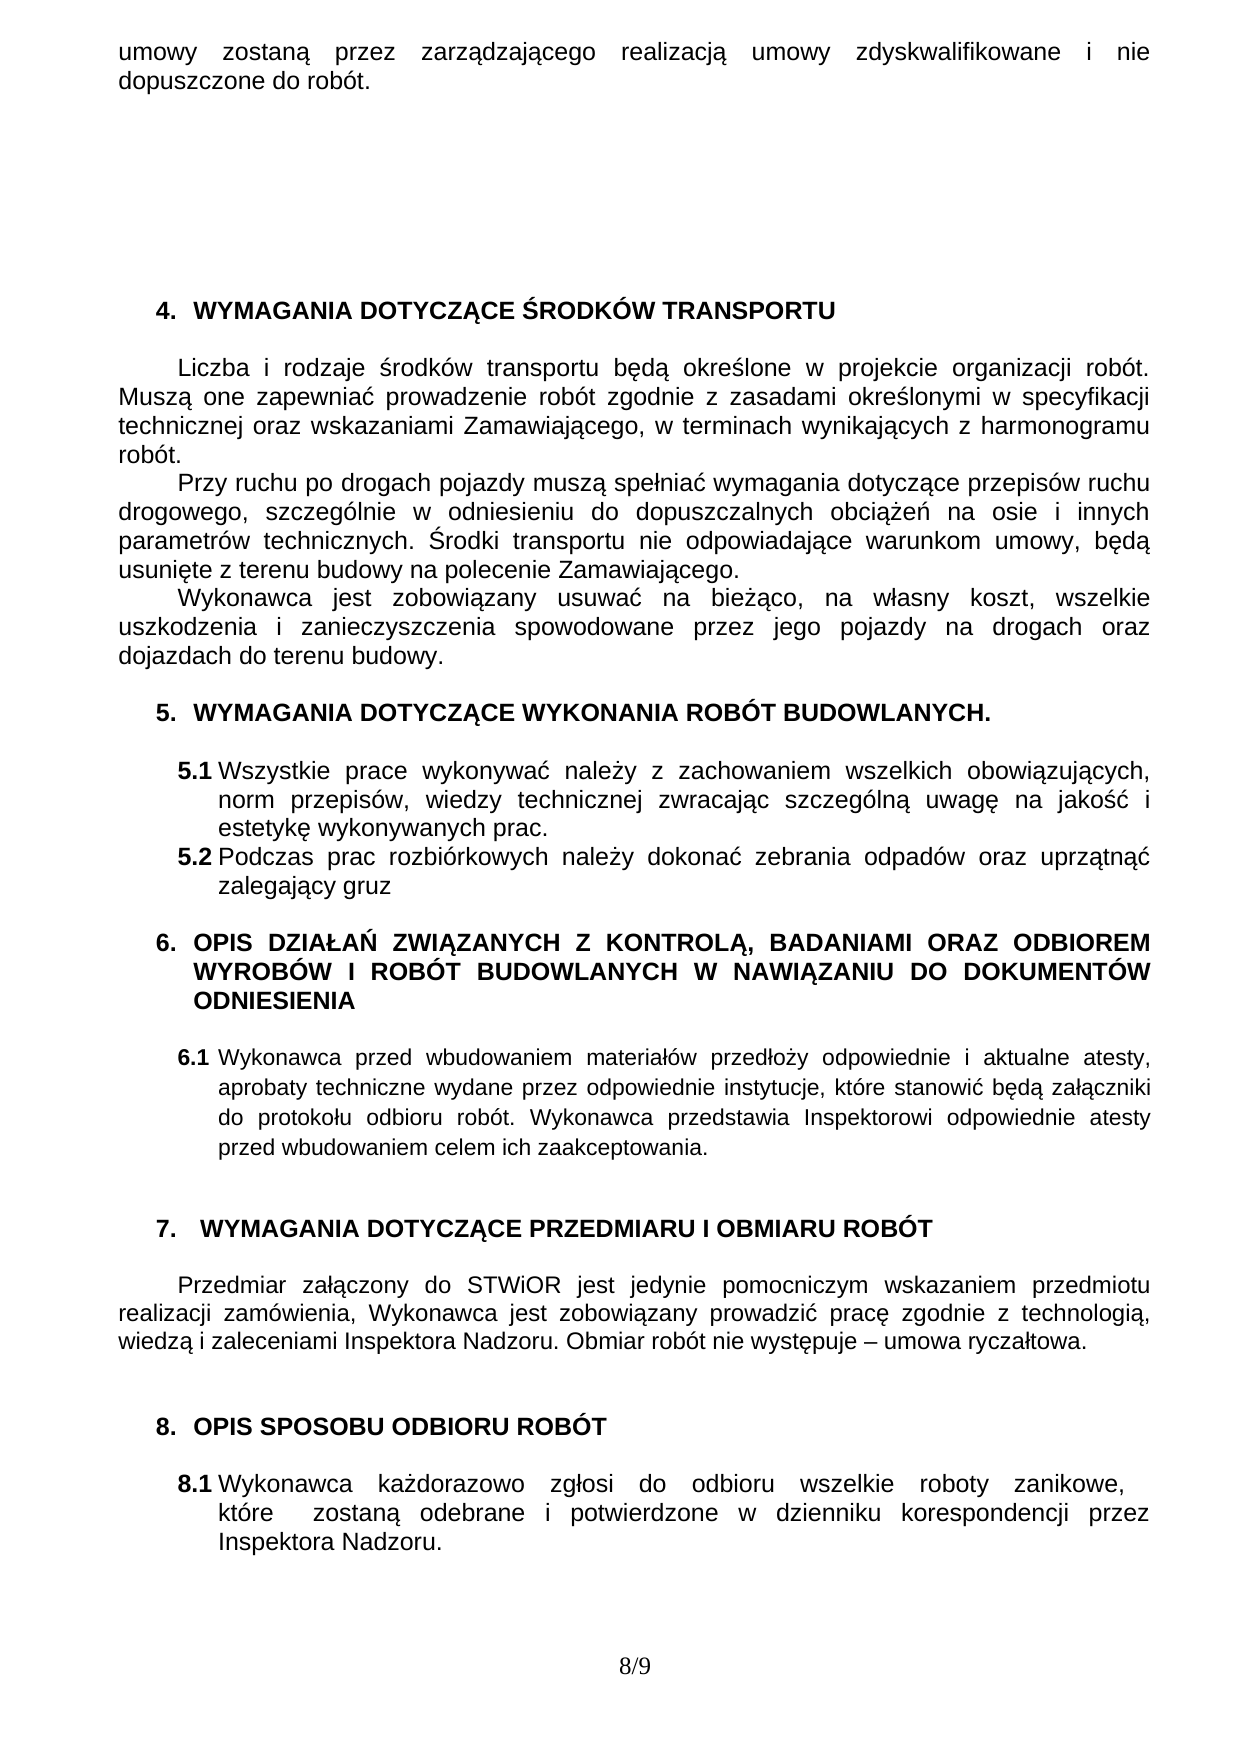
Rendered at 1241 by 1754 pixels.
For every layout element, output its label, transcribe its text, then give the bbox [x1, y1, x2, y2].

list OPIS SPOSOBU ODBIORU ROBÓT [156, 1412, 1152, 1440]
text Przy ruchu po drogach pojazdy muszą spełniać wymagania dotyczące przepisów ruchu drogowego, szczególnie w odniesieniu do dopuszczalnych obciążeń na osie i innych parametrów technicznych. Środki transportu nie odpowiadające warunkom umowy, będą usunięte z terenu budowy na polecenie Zamawiającego. [118, 468, 1152, 583]
list WYMAGANIA DOTYCZĄCE ŚRODKÓW TRANSPORTU [156, 296, 1152, 325]
text Przedmiar załączony do STWiOR jest jedynie pomocniczym wskazaniem przedmiotu realizacji zamówienia, Wykonawca jest zobowiązany prowadzić pracę zgodnie z technologią, wiedzą i zaleceniami Inspektora Nadzoru. Obmiar robót nie występuje – umowa ryczałtowa. [118, 1271, 1152, 1354]
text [118, 37, 1152, 95]
list WYMAGANIA DOTYCZĄCE PRZEDMIARU I OBMIARU ROBÓT [156, 1214, 1152, 1243]
text Wykonawca jest zobowiązany usuwać na bieżąco, na własny koszt, wszelkie uszkodzenia i zanieczyszczenia spowodowane przez jego pojazdy na drogach oraz dojazdach do terenu budowy. [118, 583, 1152, 670]
list OPIS DZIAŁAŃ ZWIĄZANYCH Z KONTROLĄ, BADANIAMI ORAZ ODBIOREM WYROBÓW I ROBÓT BUDOWLANYCH W NAWIĄZANIU DO DOKUMENTÓW ODNIESIENIA [156, 928, 1152, 1015]
list Wszystkie prace wykonywać należy z zachowaniem wszelkich obowiązujących, norm przepisów, wiedzy technicznej zwracając szczególną uwagę na jakość i estetykę wykonywanych prac. [177, 756, 1152, 842]
list Wykonawca przed wbudowaniem materiałów przedłoży odpowiednie i aktualne atesty, aprobaty techniczne wydane przez odpowiednie instytucje, które stanowić będą załączniki do protokołu odbioru robót. Wykonawca przedstawia Inspektorowi odpowiednie atesty przed wbudowaniem celem ich zaakceptowania. [177, 1043, 1152, 1160]
list Podczas prac rozbiórkowych należy dokonać zebrania odpadów oraz uprzątnąć zalegający gruz [177, 842, 1152, 900]
text Liczba i rodzaje środków transportu będą określone w projekcie organizacji robót. Muszą one zapewniać prowadzenie robót zgodnie z zasadami określonymi w specyfikacji technicznej oraz wskazaniami Zamawiającego, w terminach wynikających z harmonogramu robót. [118, 353, 1152, 468]
list WYMAGANIA DOTYCZĄCE WYKONANIA ROBÓT BUDOWLANYCH. [156, 698, 1152, 727]
list Wykonawca każdorazowo zgłosi do odbioru wszelkie roboty zanikowe, które zostaną odebrane i potwierdzone w dzienniku korespondencji przez Inspektora Nadzoru. [177, 1469, 1152, 1555]
